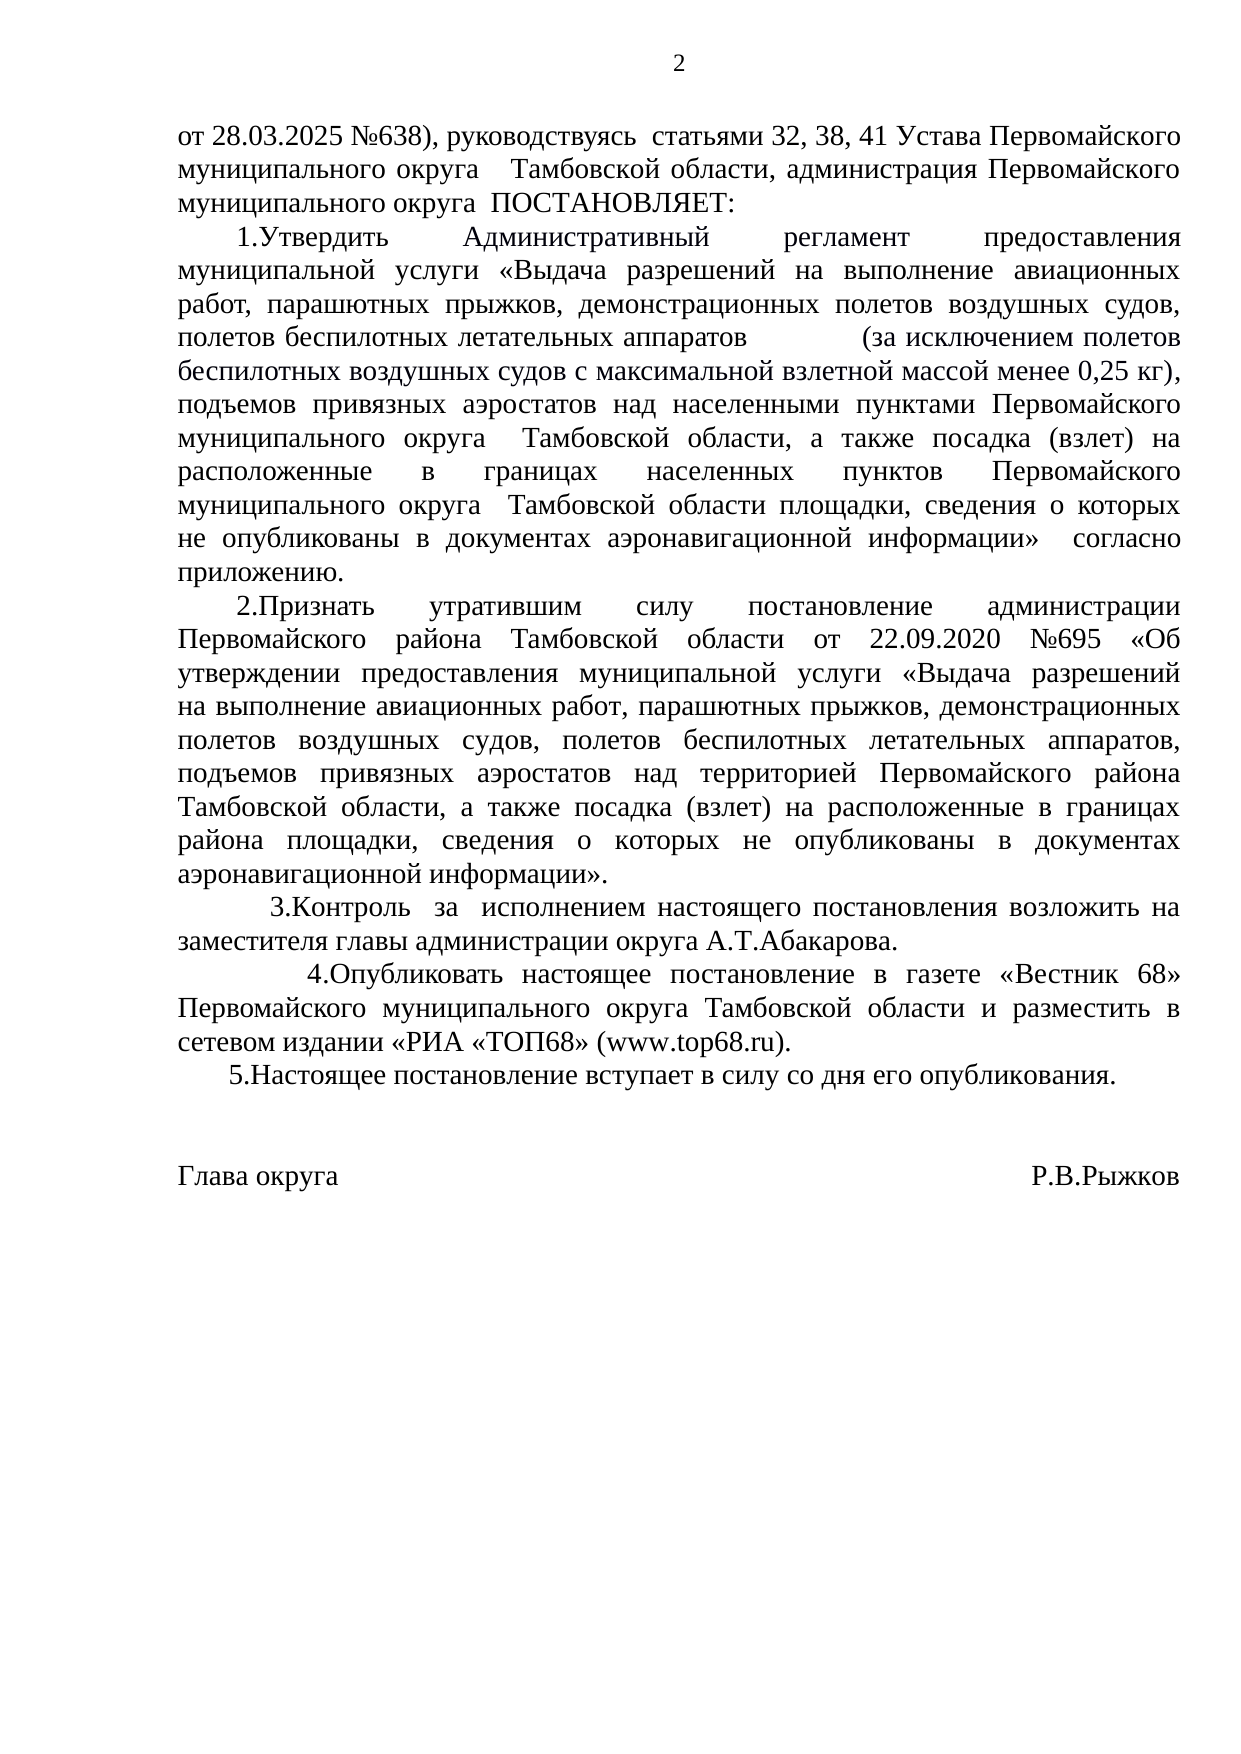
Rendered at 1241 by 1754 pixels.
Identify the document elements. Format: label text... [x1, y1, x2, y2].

text 5.Настоящее постановление вступает в силу со дня его опубликования. [177, 1057, 1181, 1091]
text Глава округа Р.В.Рыжков [177, 1158, 1181, 1191]
text 4.Опубликовать настоящее постановление в газете «Вестник 68» Первомайского муниципального округа Тамбовской области и разместить в сетевом издании «РИА «ТОП68» (www.top68.ru). [177, 957, 1181, 1057]
text 3.Контроль за исполнением настоящего постановления возложить на заместителя главы администрации округа А.Т.Абакарова. [177, 889, 1181, 957]
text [177, 118, 1181, 219]
text 1.Утвердить Административный регламент предоставления муниципальной услуги «Выдача разрешений на выполнение авиационных работ, парашютных прыжков, демонстрационных полетов воздушных судов, полетов беспилотных летательных аппаратов (за исключением полетов беспилотных воздушных судов с максимальной взлетной массой менее 0,25 кг), подъемов привязных аэростатов над населенными пунктами Первомайского муниципального округа Тамбовской области, а также посадка (взлет) на расположенные в границах населенных пунктов Первомайского муниципального округа Тамбовской области площадки, сведения о которых не опубликованы в документах аэронавигационной информации» согласно приложению. [177, 219, 1181, 588]
text 2.Признать утратившим силу постановление администрации Первомайского района Тамбовской области от 22.09.2020 №695 «Об утверждении предоставления муниципальной услуги «Выдача разрешений на выполнение авиационных работ, парашютных прыжков, демонстрационных полетов воздушных судов, полетов беспилотных летательных аппаратов, подъемов привязных аэростатов над территорией Первомайского района Тамбовской области, а также посадка (взлет) на расположенные в границах района площадки, сведения о которых не опубликованы в документах аэронавигационной информации». [177, 588, 1181, 889]
